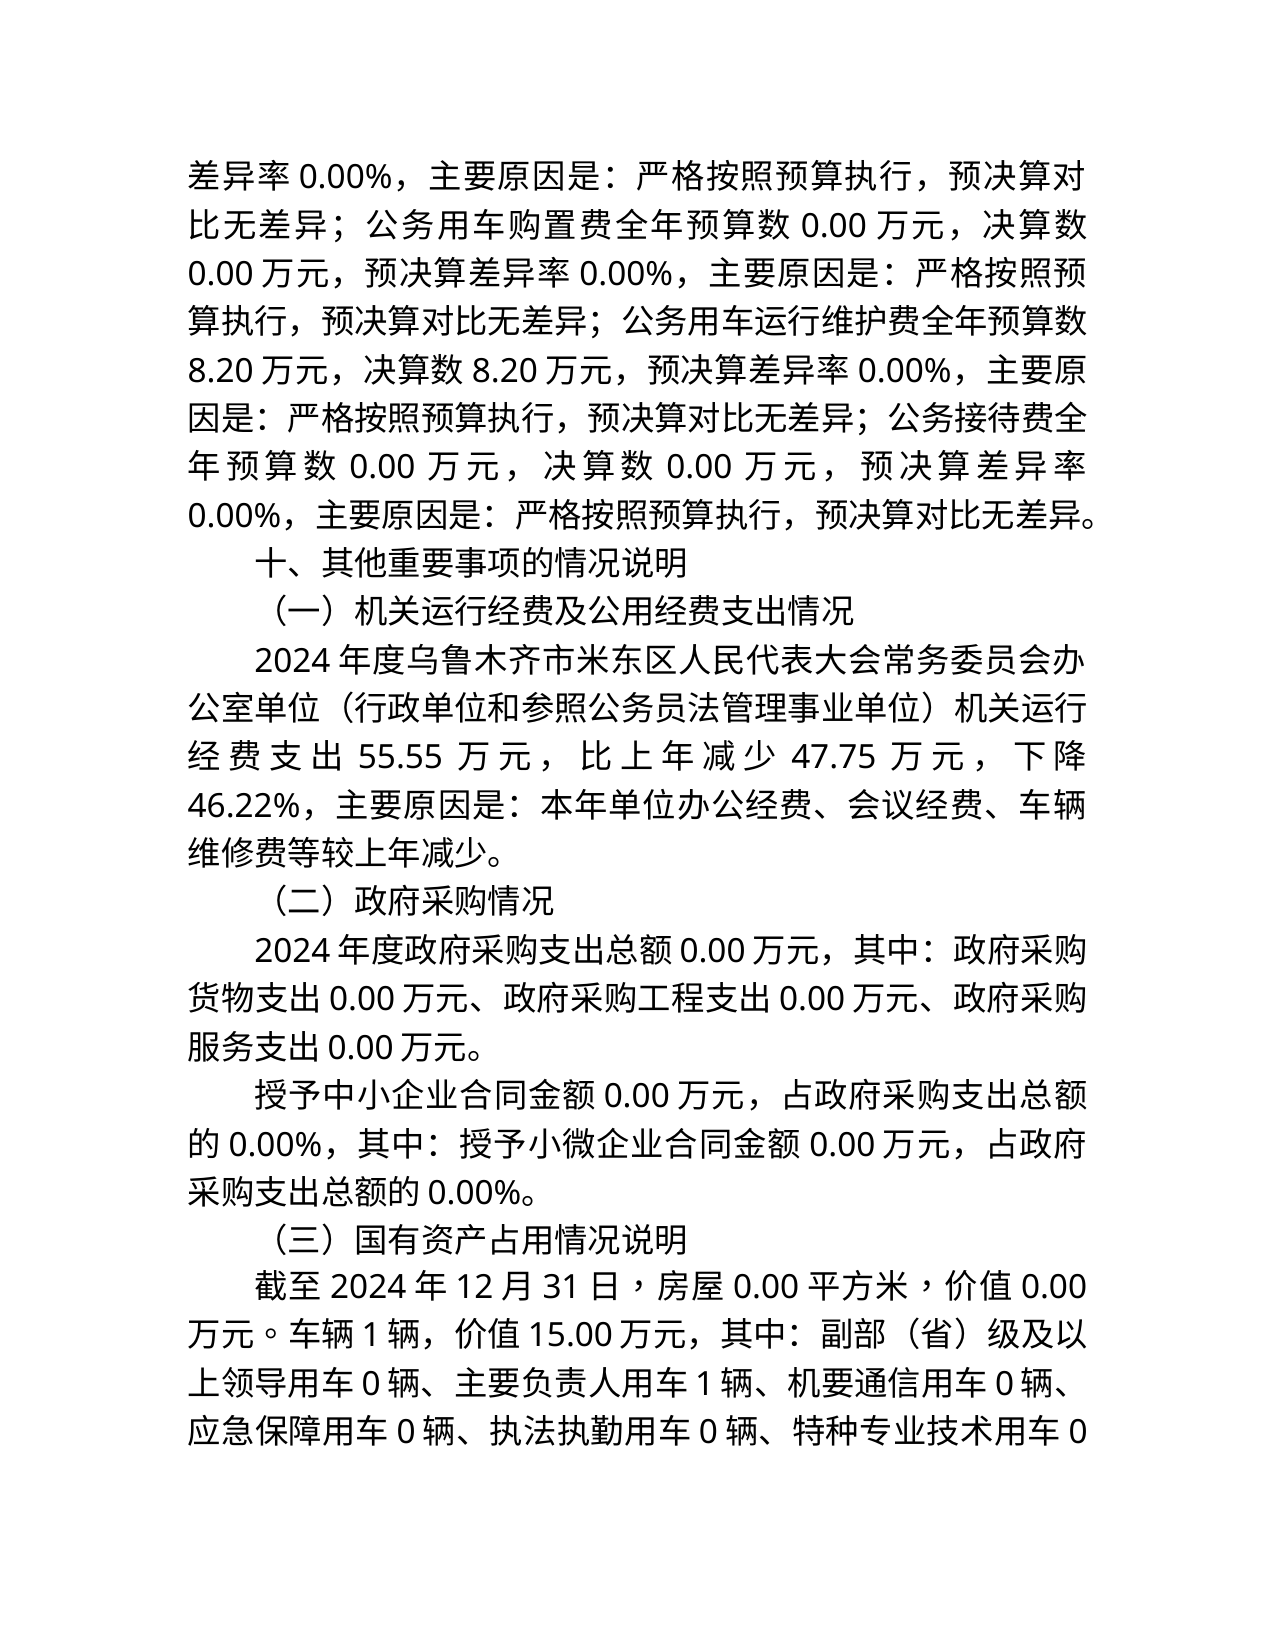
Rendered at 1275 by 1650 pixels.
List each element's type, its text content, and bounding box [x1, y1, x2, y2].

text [187, 1262, 1087, 1453]
text 授予中小企业合同金额0.00万元，占政府采购支出总额的0.00%，其中：授予小微企业合同金额0.00万元，占政府采购支出总额的0.00%。 [187, 1069, 1087, 1214]
text 十、其他重要事项的情况说明 [187, 537, 1087, 585]
text 2024年度政府采购支出总额0.00万元，其中：政府采购货物支出0.00万元、政府采购工程支出0.00万元、政府采购服务支出0.00万元。 [187, 923, 1087, 1069]
text 2024年度乌鲁木齐市米东区人民代表大会常务委员会办公室单位（行政单位和参照公务员法管理事业单位）机关运行经费支出55.55万元，比上年减少47.75万元，下降46.22%，主要原因是：本年单位办公经费、会议经费、车辆维修费等较上年减少。 [187, 633, 1087, 875]
text （三）国有资产占用情况说明 [187, 1214, 1087, 1262]
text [187, 150, 1087, 537]
text （一）机关运行经费及公用经费支出情况 [187, 585, 1087, 633]
text （二）政府采购情况 [187, 875, 1087, 923]
